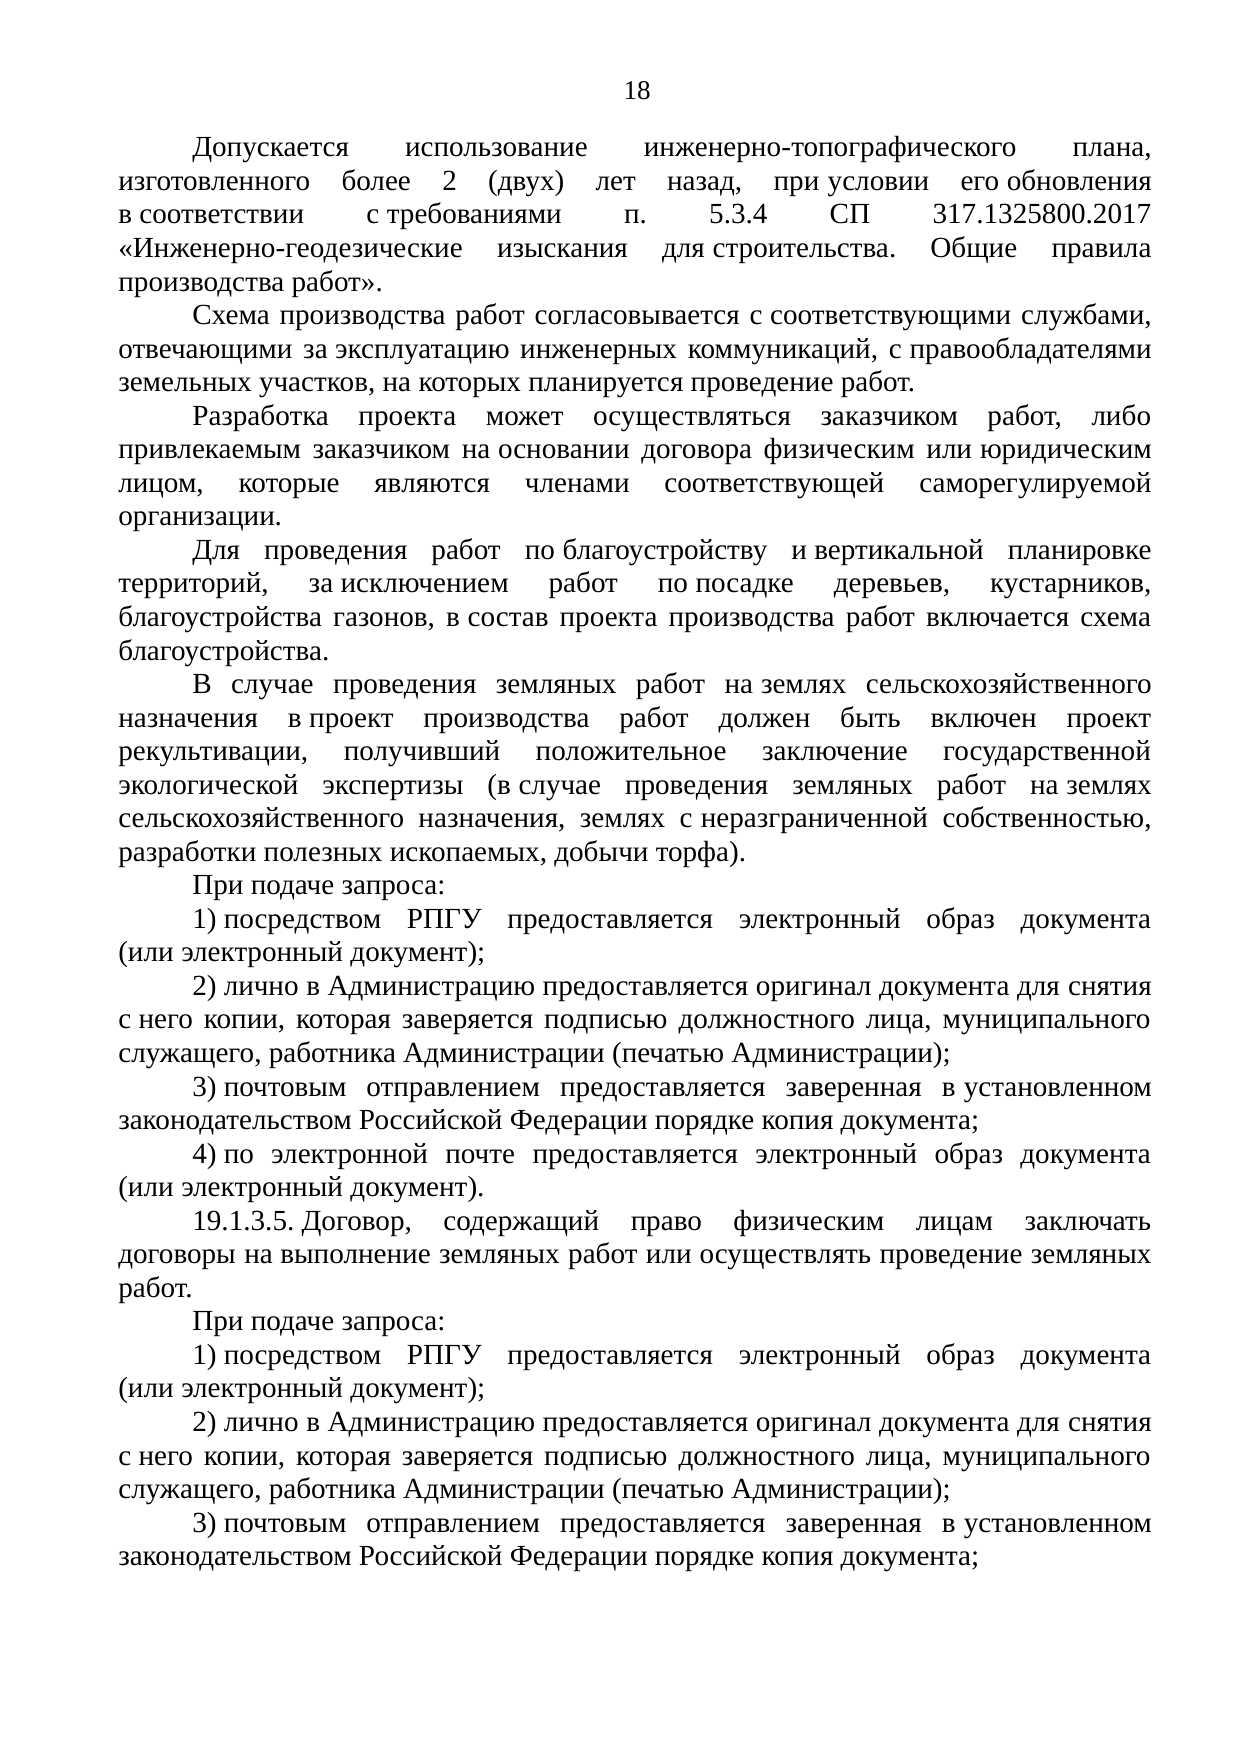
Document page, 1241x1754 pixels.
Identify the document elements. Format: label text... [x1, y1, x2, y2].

text Допускается использование инженерно⁠⁠-⁠⁠топографического плана, изготовленного более 2 (двух) лет назад, при условии его обновления в соответствии с требованиями п. 5.3.4 СП 317.1325800.2017 «Инженерно⁠-⁠геодезические изыскания для строительства. Общие правила производства работ». [118, 129, 1152, 297]
text Схема производства работ согласовывается с соответствующими службами, отвечающими за эксплуатацию инженерных коммуникаций, с правообладателями земельных участков, на которых планируется проведение работ. [118, 297, 1152, 398]
text Разработка проекта может осуществляться заказчиком работ, либо привлекаемым заказчиком на основании договора физическим или юридическим лицом, которые являются членами соответствующей саморегулируемой организации. [118, 398, 1152, 532]
text 3) почтовым отправлением предоставляется заверенная в установленном законодательством Российской Федерации порядке копия документа; [118, 1505, 1152, 1572]
text 4) по электронной почте предоставляется электронный образ документа (или электронный документ). [118, 1136, 1152, 1203]
text 1) посредством РПГУ предоставляется электронный образ документа (или электронный документ); [118, 901, 1152, 968]
text В случае проведения земляных работ на землях сельскохозяйственного назначения в проект производства работ должен быть включен проект рекультивации, получивший положительное заключение государственной экологической экспертизы (в случае проведения земляных работ на землях сельскохозяйственного назначения, землях с неразграниченной собственностью, разработки полезных ископаемых, добычи торфа). [118, 666, 1152, 867]
text 1) посредством РПГУ предоставляется электронный образ документа (или электронный документ); [118, 1337, 1152, 1404]
text Для проведения работ по благоустройству и вертикальной планировке территорий, за исключением работ по посадке деревьев, кустарников, благоустройства газонов, в состав проекта производства работ включается схема благоустройства. [118, 532, 1152, 666]
text 19.1.3.5. Договор, содержащий право физическим лицам заключать договоры на выполнение земляных работ или осуществлять проведение земляных работ. [118, 1203, 1152, 1303]
text 3) почтовым отправлением предоставляется заверенная в установленном законодательством Российской Федерации порядке копия документа; [118, 1069, 1152, 1136]
text При подаче запроса: [118, 867, 1152, 901]
text При подаче запроса: [118, 1303, 1152, 1337]
